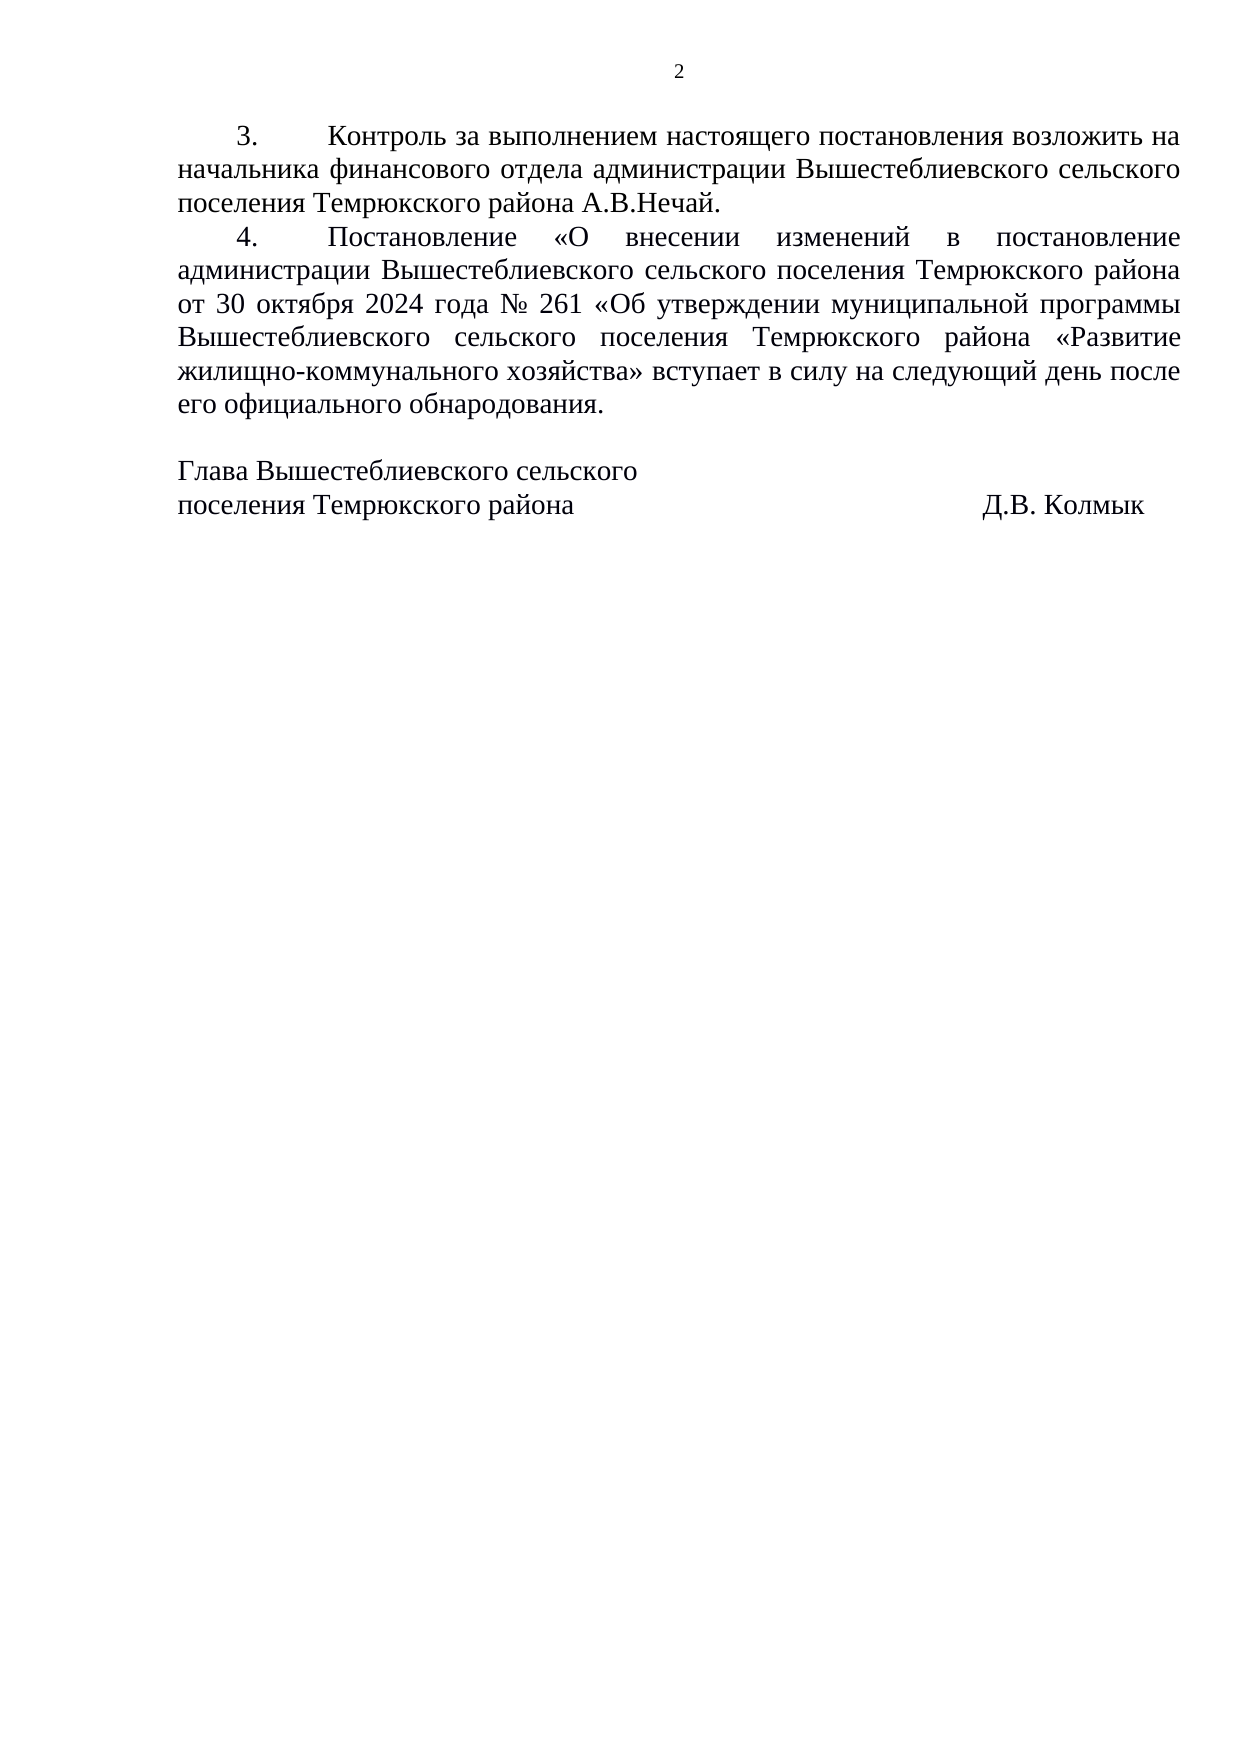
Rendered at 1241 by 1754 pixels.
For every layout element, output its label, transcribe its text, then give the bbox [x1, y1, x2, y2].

text 3. Контроль за выполнением настоящего постановления возложить на начальника финансового отдела администрации Вышестеблиевского сельского поселения Темрюкского района А.В.Нечай. [177, 118, 1181, 219]
text 4. Постановление «О внесении изменений в постановление администрации Вышестеблиевского сельского поселения Темрюкского района от 30 октября 2024 года № 261 «Об утверждении муниципальной программы Вышестеблиевского сельского поселения Темрюкского района «Развитие жилищно-коммунального хозяйства» вступает в силу на следующий день после его официального обнародования. [177, 219, 1181, 420]
text поселения Темрюкского района Д.В. Колмык [177, 487, 1181, 521]
text Глава Вышестеблиевского сельского [177, 453, 1181, 487]
